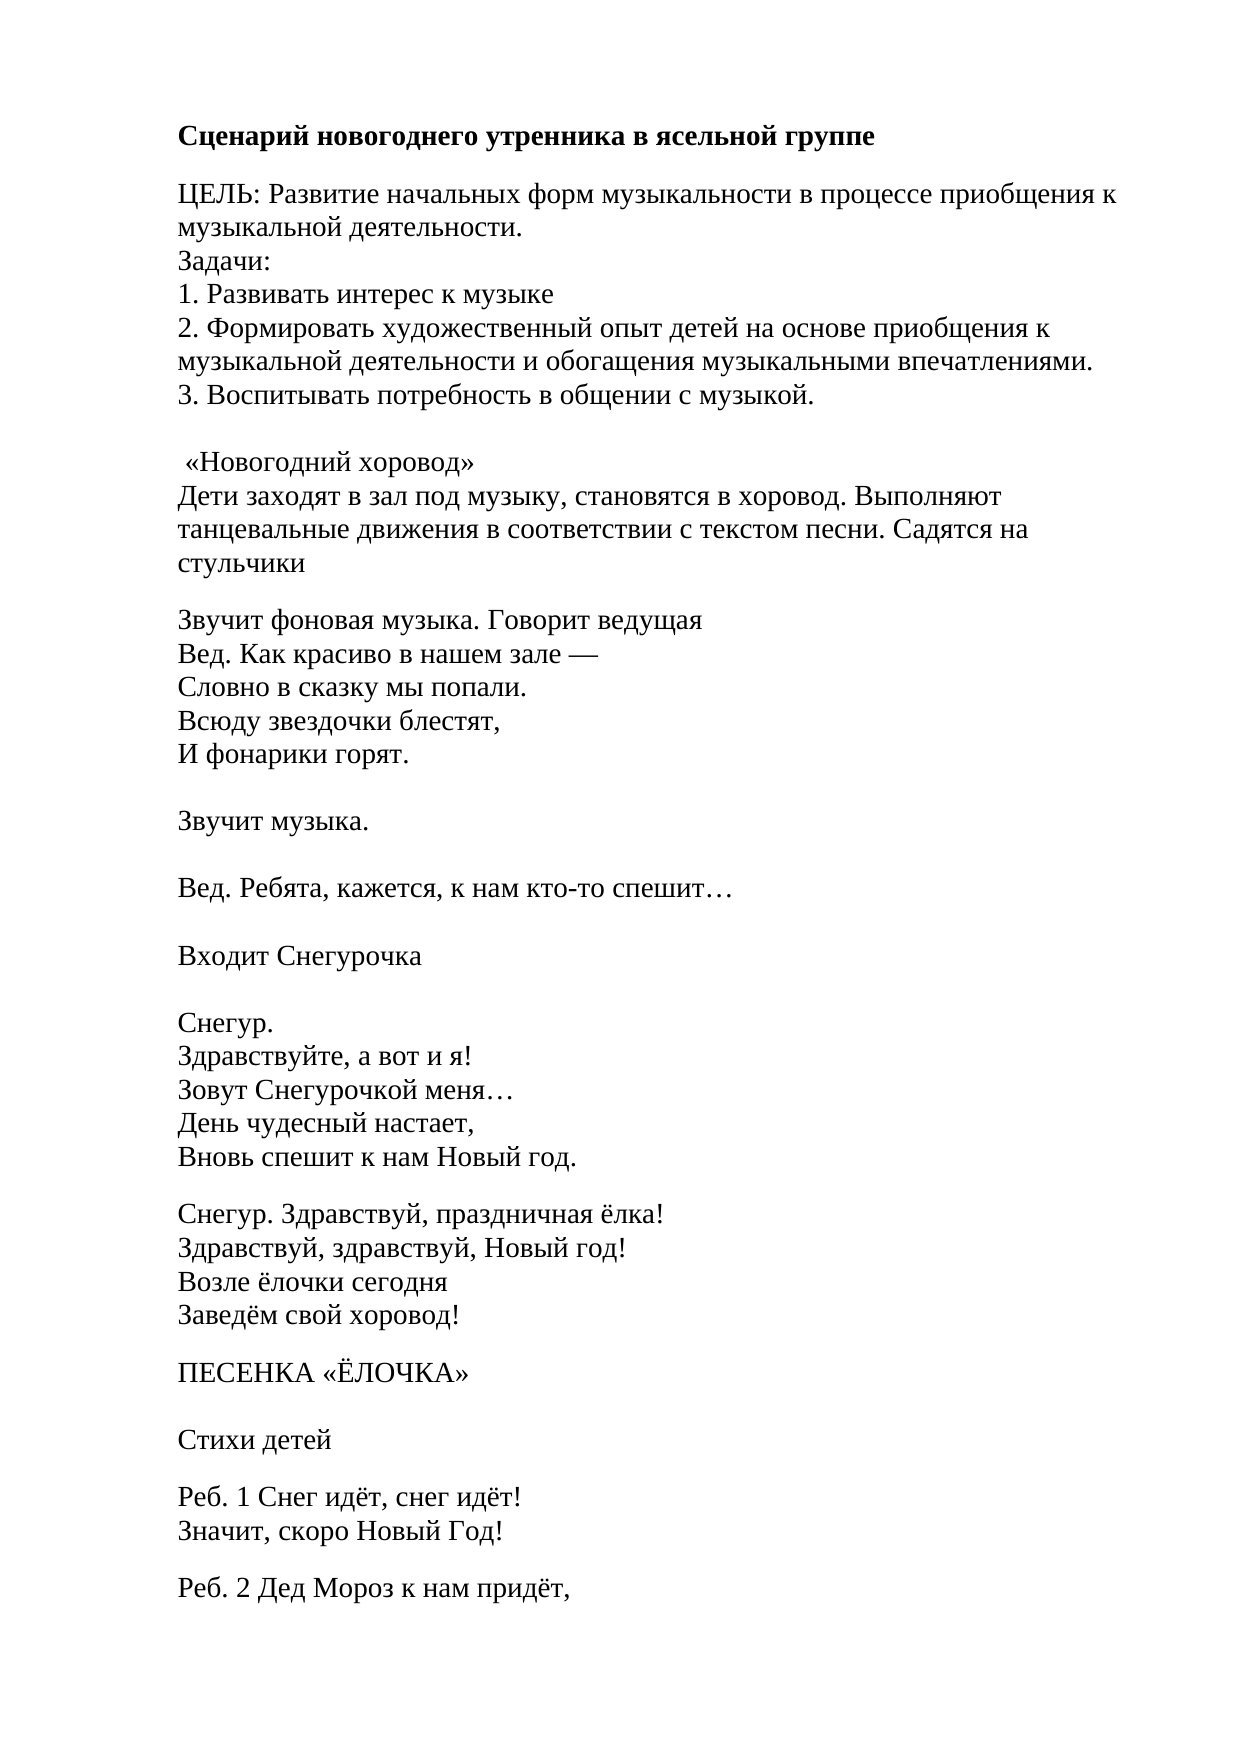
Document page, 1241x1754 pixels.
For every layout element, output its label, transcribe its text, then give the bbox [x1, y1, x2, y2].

text ПЕСЕНКА «ЁЛОЧКА» [177, 1355, 1152, 1388]
text Задачи: [177, 243, 1152, 276]
text Звучит музыка. [177, 803, 1152, 837]
text Зовут Снегурочкой меня… [177, 1072, 1152, 1105]
text Значит, скоро Новый Год! [177, 1513, 1152, 1547]
text Словно в сказку мы попали. [177, 669, 1152, 703]
text 3. Воспитывать потребность в общении с музыкой. [177, 377, 1152, 411]
text Снегур. Здравствуй, праздничная ёлка! [177, 1197, 1152, 1230]
text Сценарий новогоднего утренника в ясельной группе [177, 118, 1152, 152]
text И фонарики горят. [177, 736, 1152, 770]
text 1. Развивать интерес к музыке [177, 276, 1152, 310]
text Вед. Как красиво в нашем зале — [177, 636, 1152, 669]
text Входит Снегурочка [177, 938, 1152, 971]
text Стихи детей [177, 1422, 1152, 1455]
text Заведём свой хоровод! [177, 1297, 1152, 1331]
text Реб. 2 Дед Мороз к нам придёт, [177, 1571, 1152, 1604]
text Здравствуй, здравствуй, Новый год! [177, 1230, 1152, 1264]
text Звучит фоновая музыка. Говорит ведущая [177, 602, 1152, 636]
text Дети заходят в зал под музыку, становятся в хоровод. Выполняют танцевальные движения в соответствии с текстом песни. Садятся на стульчики [177, 478, 1152, 578]
text День чудесный настает, [177, 1105, 1152, 1139]
text Реб. 1 Снег идёт, снег идёт! [177, 1479, 1152, 1513]
text ЦЕЛЬ: Развитие начальных форм музыкальности в процессе приобщения к музыкальной деятельности. [177, 176, 1152, 243]
text Вед. Ребята, кажется, к нам кто-то спешит… [177, 871, 1152, 904]
text 2. Формировать художественный опыт детей на основе приобщения к музыкальной деятельности и обогащения музыкальными впечатлениями. [177, 310, 1152, 377]
text Снегур. [177, 1005, 1152, 1038]
text Здравствуйте, а вот и я! [177, 1038, 1152, 1072]
text «Новогодний хоровод» [177, 444, 1152, 478]
text Всюду звездочки блестят, [177, 703, 1152, 736]
text Вновь спешит к нам Новый год. [177, 1139, 1152, 1172]
text Возле ёлочки сегодня [177, 1264, 1152, 1297]
